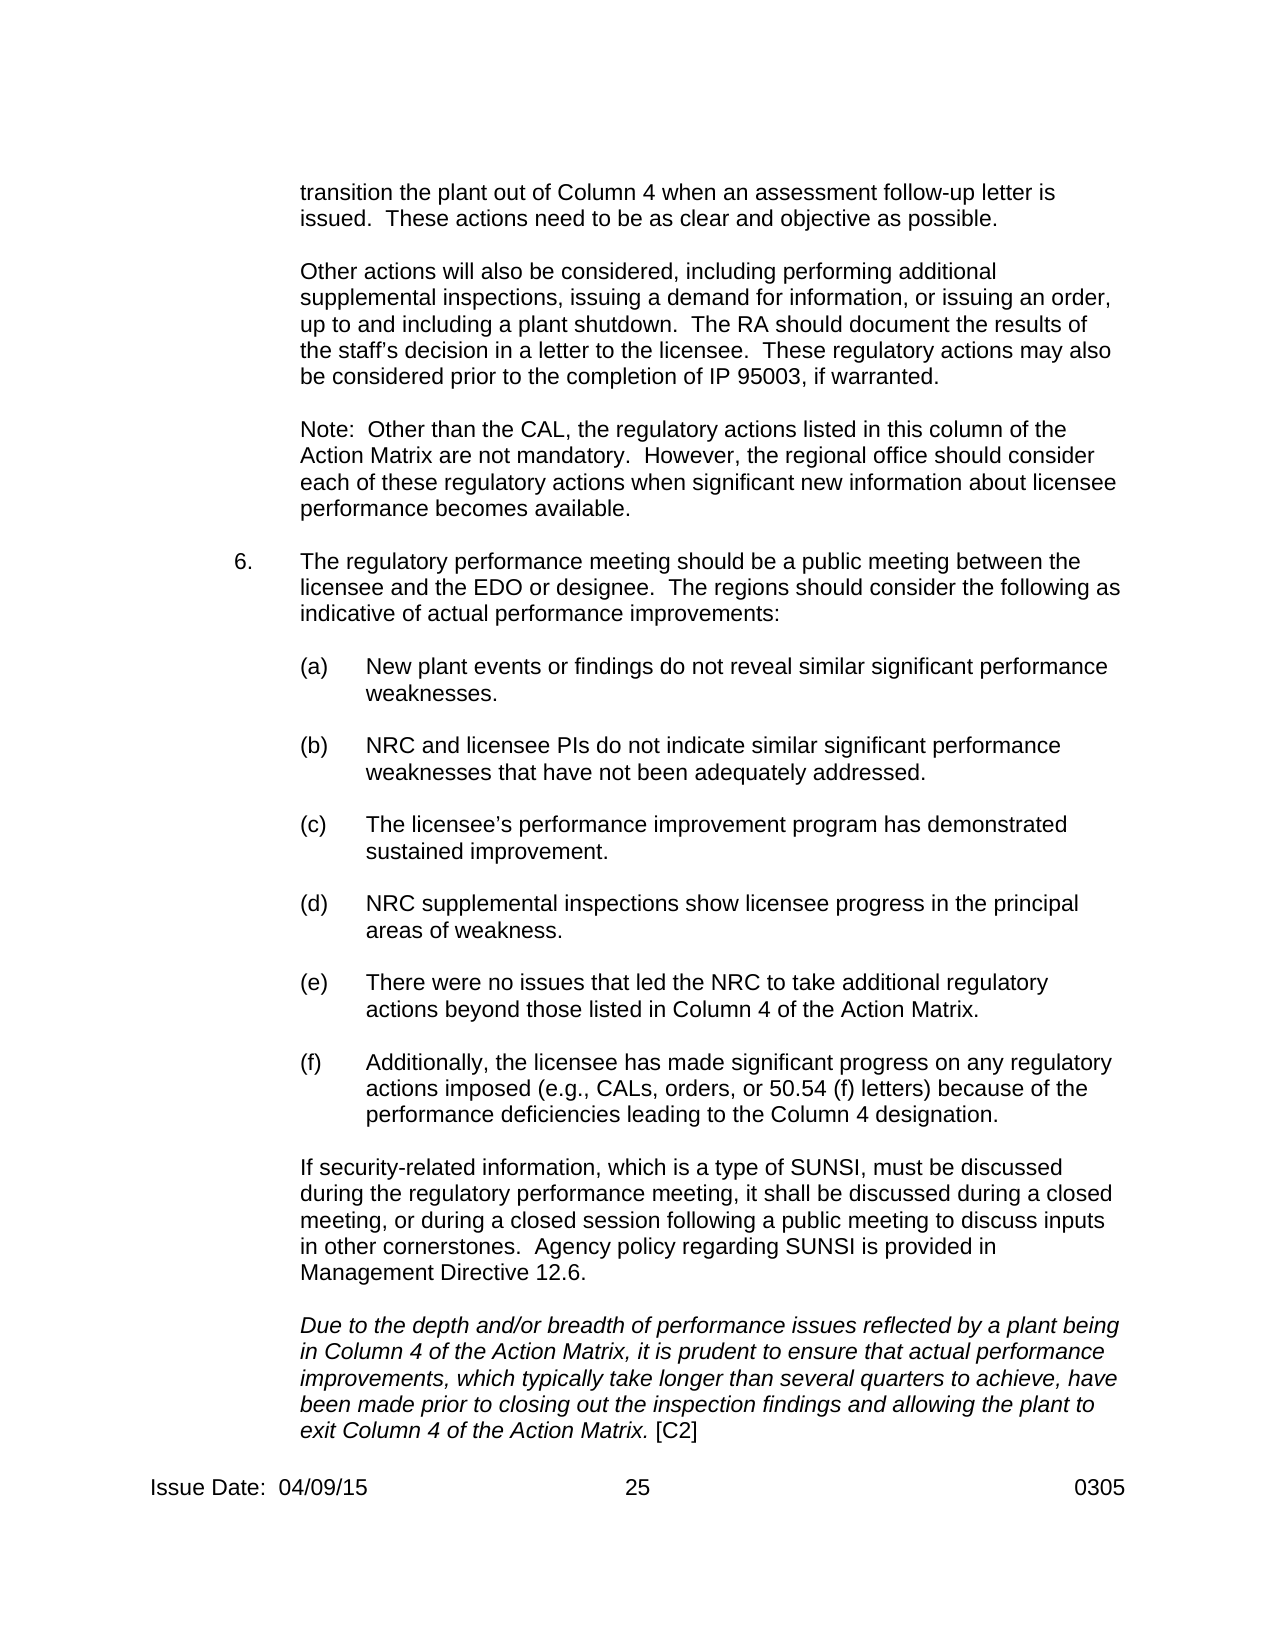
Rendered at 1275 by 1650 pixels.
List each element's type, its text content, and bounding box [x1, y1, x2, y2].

text (b) NRC and licensee PIs do not indicate similar significant performance weaknesses that have not been adequately addressed. [150, 732, 1125, 785]
text (a) New plant events or findings do not reveal similar significant performance weaknesses. [150, 653, 1125, 706]
text (d) NRC supplemental inspections show licensee progress in the principal areas of weakness. [150, 890, 1125, 943]
text If security-related information, which is a type of SUNSI, must be discussed during the regulatory performance meeting, it shall be discussed during a closed meeting, or during a closed session following a public meeting to discuss inputs in other cornerstones. Agency policy regarding SUNSI is provided in Management Directive 12.6. [150, 1154, 1125, 1286]
text transition the plant out of Column 4 when an assessment follow-up letter is issued. These actions need to be as clear and objective as possible. [150, 179, 1125, 231]
text (c) The licensee’s performance improvement program has demonstrated sustained improvement. [150, 811, 1125, 864]
text (e) There were no issues that led the NRC to take additional regulatory actions beyond those listed in Column 4 of the Action Matrix. [150, 969, 1125, 1022]
text Other actions will also be considered, including performing additional supplemental inspections, issuing a demand for information, or issuing an order, up to and including a plant shutdown. The RA should document the results of the staff’s decision in a letter to the licensee. These regulatory actions may also be considered prior to the completion of IP 95003, if warranted. [300, 258, 1125, 389]
text Due to the depth and/or breadth of performance issues reflected by a plant being in Column 4 of the Action Matrix, it is prudent to ensure that actual performance improvements, which typically take longer than several quarters to achieve, have been made prior to closing out the inspection findings and allowing the plant to exit Column 4 of the Action Matrix. [C2] [300, 1312, 1125, 1444]
text 6. The regulatory performance meeting should be a public meeting between the licensee and the or designee. The regions should consider the following as indicative of actual performance improvements: [150, 548, 1125, 627]
text (f) Additionally, the licensee has made significant progress on any regulatory actions imposed (e.g., CALs, orders, or 50.54 (f) letters) because of the performance deficiencies leading to the Column 4 designation. [150, 1048, 1125, 1127]
text Note: Other than the , the regulatory actions listed in this column of the Action Matrix are not mandatory. However, the regional office should consider each of these regulatory actions when significant new information about licensee performance becomes available. [300, 416, 1125, 521]
